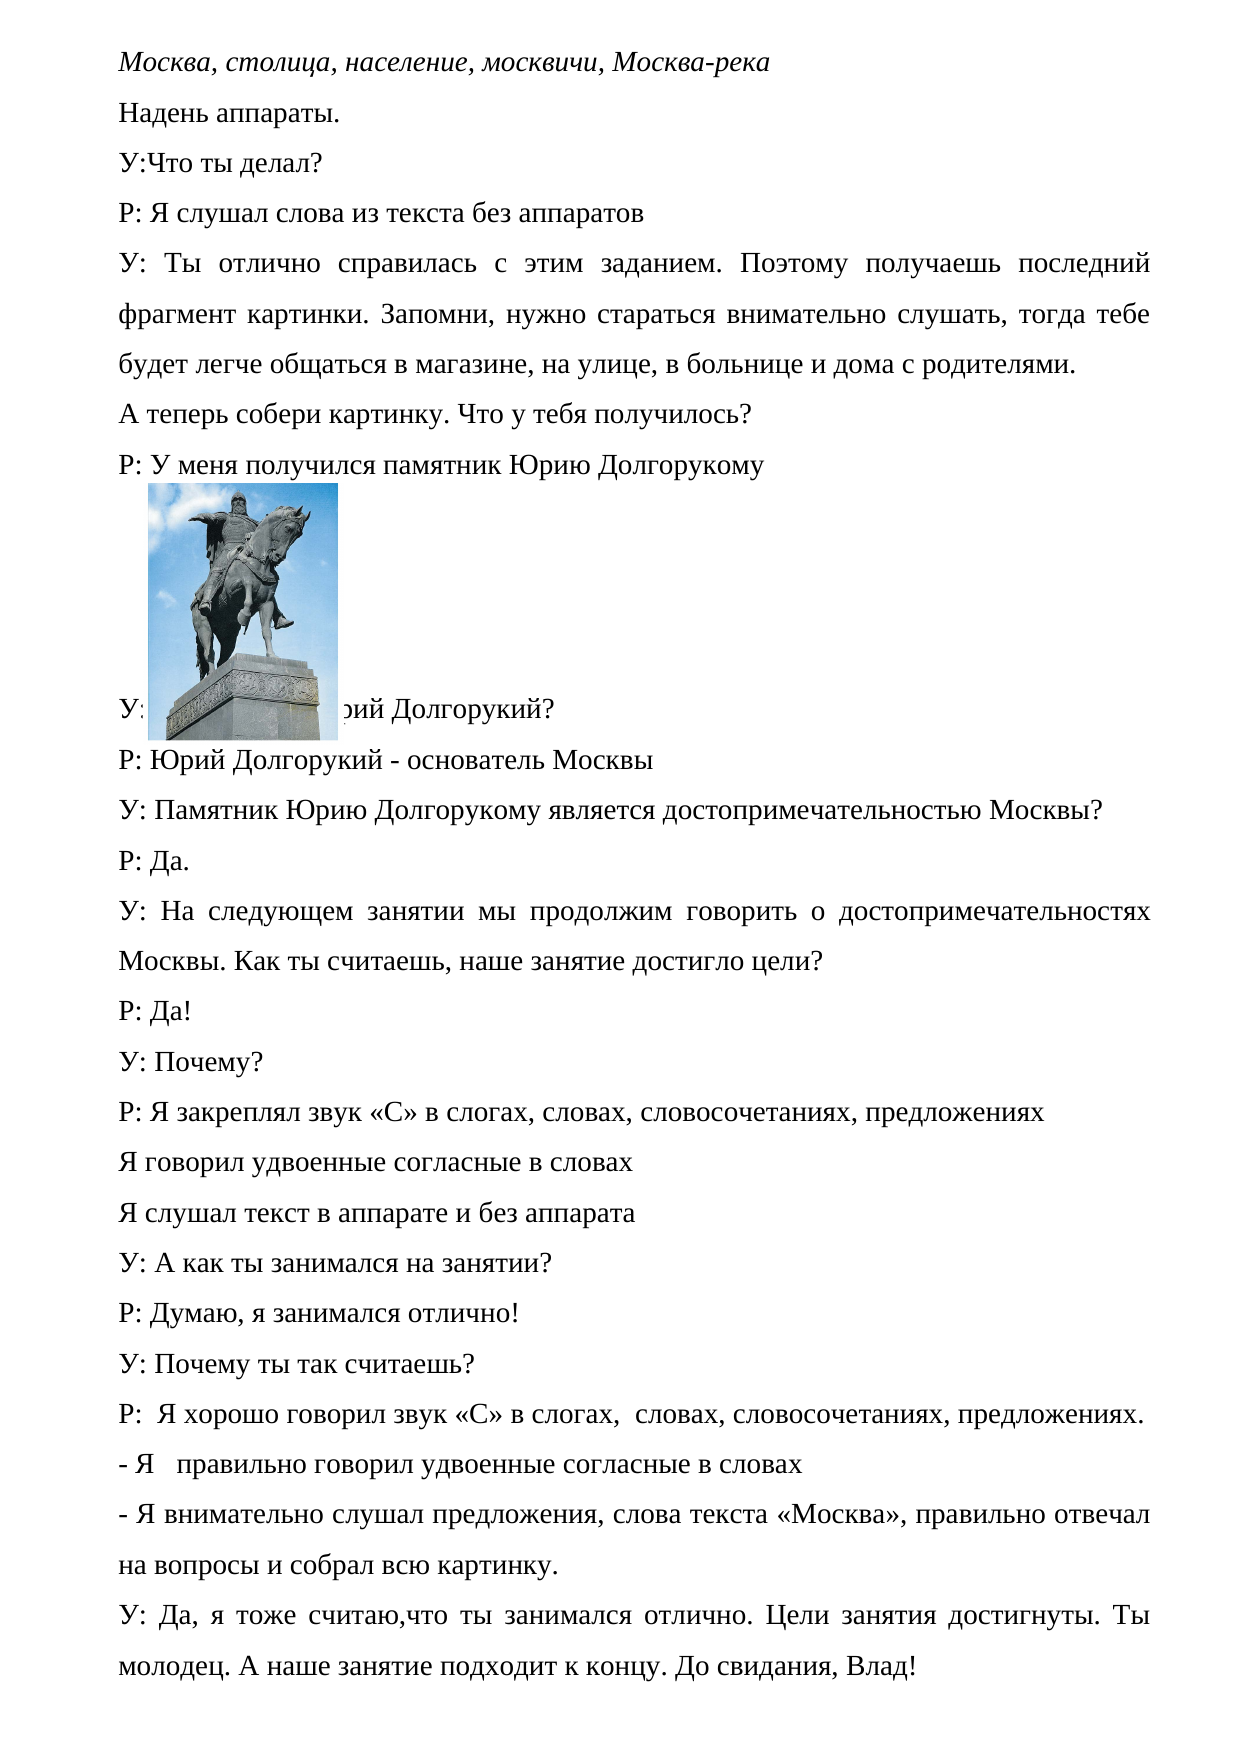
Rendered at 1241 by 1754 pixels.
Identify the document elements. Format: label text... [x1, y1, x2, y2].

text У: Почему? [118, 1044, 1152, 1077]
text У: На следующем занятии мы продолжим говорить о достопримечательностях Москвы. Как ты считаешь, наше занятие достигло цели? [118, 893, 1152, 977]
text Р: Я хорошо говорил звук «С» в слогах, словах, словосочетаниях, предложениях. [118, 1396, 1152, 1429]
picture [142, 483, 344, 745]
text А теперь собери картинку. Что у тебя получилось? [118, 397, 1152, 430]
text У: Почему ты так считаешь? [118, 1346, 1152, 1379]
text - Я правильно говорил удвоенные согласные в словах [118, 1446, 1152, 1480]
text Надень аппараты. [118, 95, 1152, 128]
text У:Что ты делал? [118, 145, 1152, 178]
text Р: Да! [118, 993, 1152, 1027]
text У: Да, я тоже считаю,что ты занимался отлично. Цели занятия достигнуты. Ты молодец. А наше занятие подходит к концу. До свидания, Влад! [118, 1597, 1152, 1681]
text Р: У меня получился памятник Юрию Долгорукому [118, 447, 1152, 480]
text У: Памятник Юрию Долгорукому является достопримечательностью Москвы? [118, 792, 1152, 826]
text Р: Думаю, я занимался отлично! [118, 1295, 1152, 1329]
text Я говорил удвоенные согласные в словах [118, 1144, 1152, 1178]
text Москва, столица, население, москвичи, Москва-река [118, 44, 1152, 78]
text Р: Да. [118, 843, 1152, 876]
text - Я внимательно слушал предложения, слова текста «Москва», правильно отвечал на вопросы и собрал всю картинку. [118, 1497, 1152, 1581]
text Р: Я слушал слова из текста без аппаратов [118, 195, 1152, 229]
text У: А как ты занимался на занятии? [118, 1245, 1152, 1279]
text Р: Я закреплял звук «С» в слогах, словах, словосочетаниях, предложениях [118, 1094, 1152, 1128]
text У: Ты отлично справилась с этим заданием. Поэтому получаешь последний фрагмент картинки. Запомни, нужно стараться внимательно слушать, тогда тебе будет легче общаться в магазине, на улице, в больнице и дома с родителями. [118, 246, 1152, 380]
text Р: Юрий Долгорукий - основатель Москвы [118, 742, 1152, 776]
text У: А кто такой Юрий Долгорукий? [344, 692, 1152, 725]
text Я слушал текст в аппарате и без аппарата [118, 1195, 1152, 1228]
